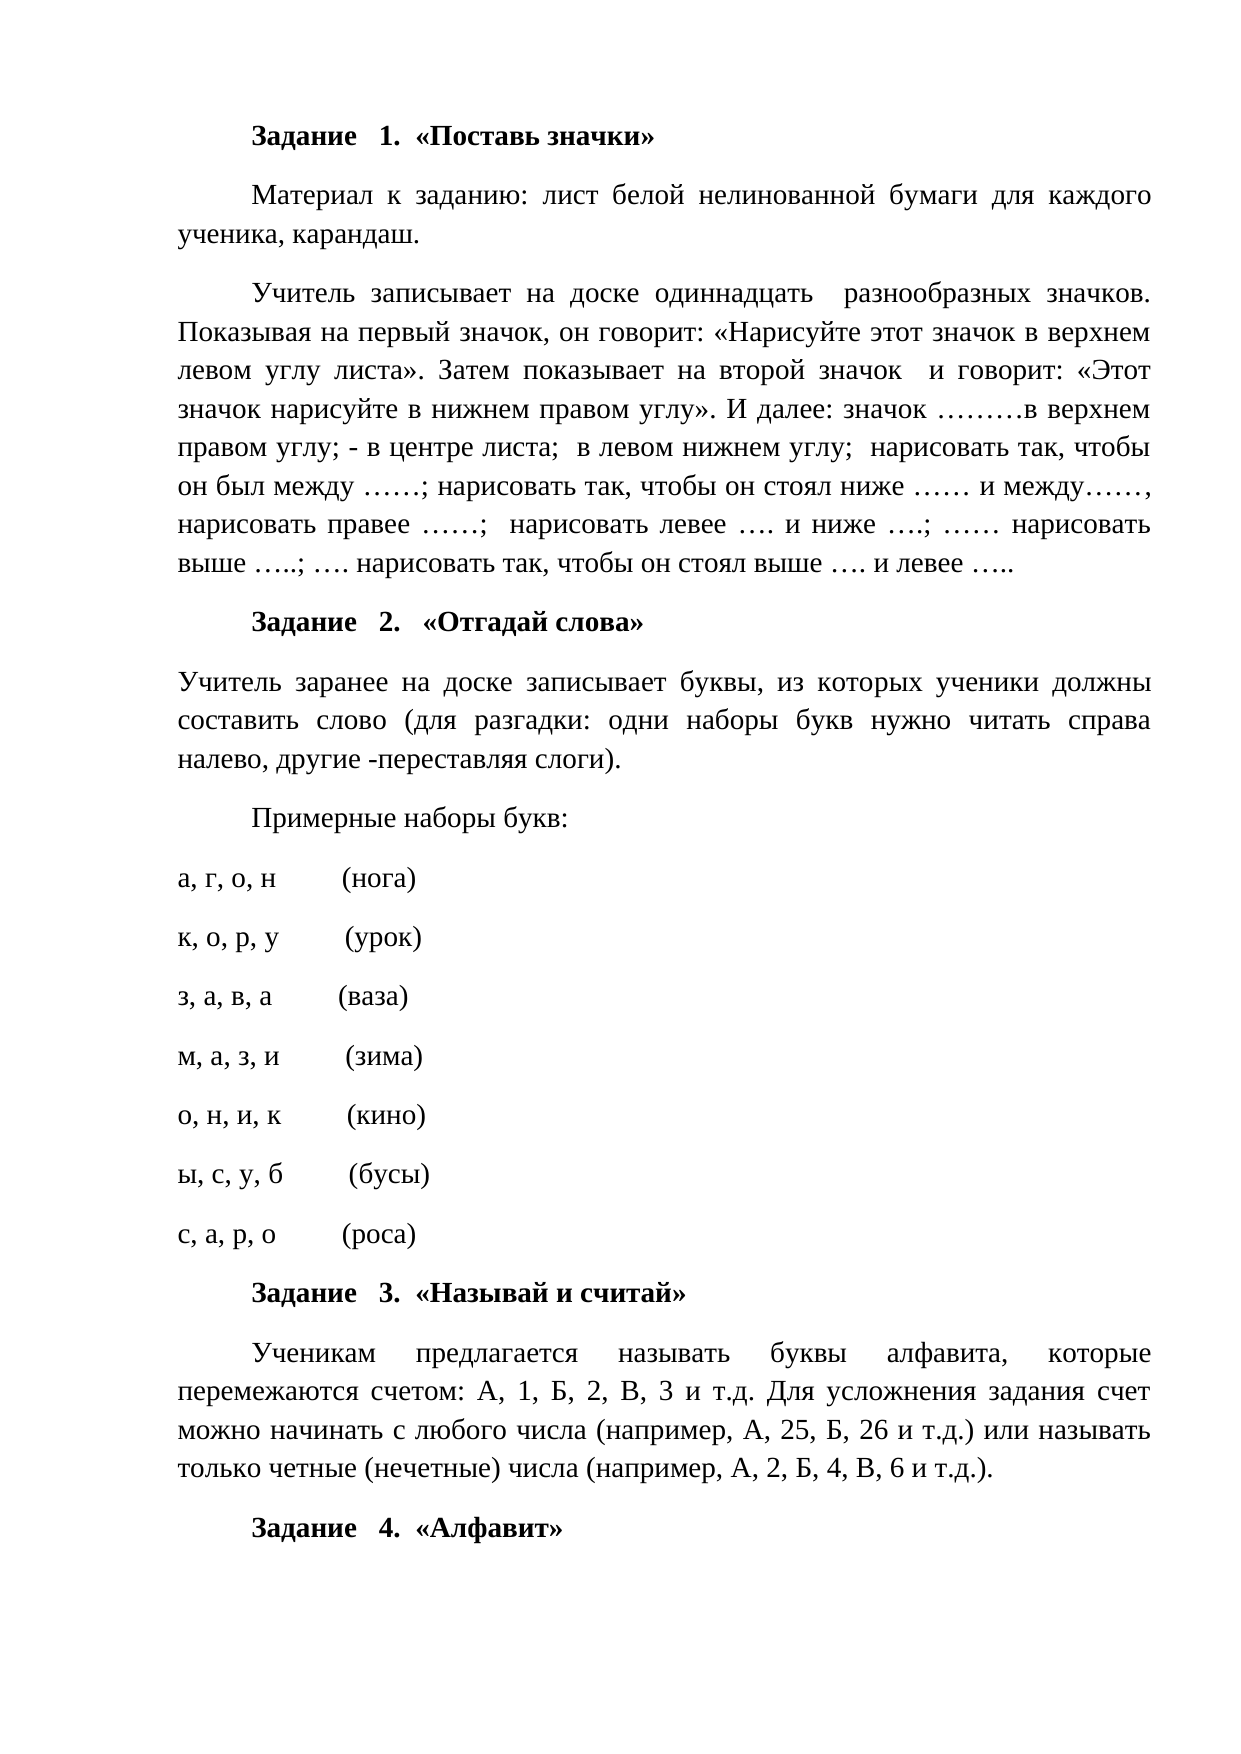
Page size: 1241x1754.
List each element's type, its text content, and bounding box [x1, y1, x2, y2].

text м, а, з, и (зима) [177, 1038, 1152, 1071]
text Материал к заданию: лист белой нелинованной бумаги для каждого ученика, карандаш. [177, 177, 1152, 249]
text с, а, р, о (роса) [177, 1216, 1152, 1249]
text ы, с, у, б (бусы) [177, 1157, 1152, 1190]
text з, а, в, а (ваза) [177, 978, 1152, 1012]
text Примерные наборы букв: [177, 800, 1152, 834]
text к, о, р, у (урок) [177, 919, 1152, 953]
text Задание 1. «Поставь значки» [177, 118, 1152, 152]
text Задание 2. «Отгадай слова» [177, 604, 1152, 638]
text Ученикам предлагается называть буквы алфавита, которые перемежаются счетом: А, 1, Б, 2, В, 3 и т.д. Для усложнения задания счет можно начинать с любого числа (например, А, 25, Б, 26 и т.д.) или называть только четные (нечетные) числа (например, А, 2, Б, 4, В, 6 и т.д.). [177, 1335, 1152, 1484]
text Задание 3. «Называй и считай» [177, 1275, 1152, 1309]
text Учитель записывает на доске одиннадцать разнообразных значков. Показывая на первый значок, он говорит: «Нарисуйте этот значок в верхнем левом углу листа». Затем показывает на второй значок и говорит: «Этот значок нарисуйте в нижнем правом углу». И далее: значок ………в верхнем правом углу; - в центре листа; в левом нижнем углу; нарисовать так, чтобы он был между ……; нарисовать так, чтобы он стоял ниже …… и между……, нарисовать правее ……; нарисовать левее …. и ниже ….; …… нарисовать выше …..; …. нарисовать так, чтобы он стоял выше …. и левее ….. [177, 275, 1152, 579]
text Задание 4. «Алфавит» [177, 1510, 1152, 1543]
text о, н, и, к (кино) [177, 1097, 1152, 1131]
text а, г, о, н (нога) [177, 860, 1152, 893]
text Учитель заранее на доске записывает буквы, из которых ученики должны составить слово (для разгадки: одни наборы букв нужно читать справа налево, другие -переставляя слоги). [177, 664, 1152, 774]
